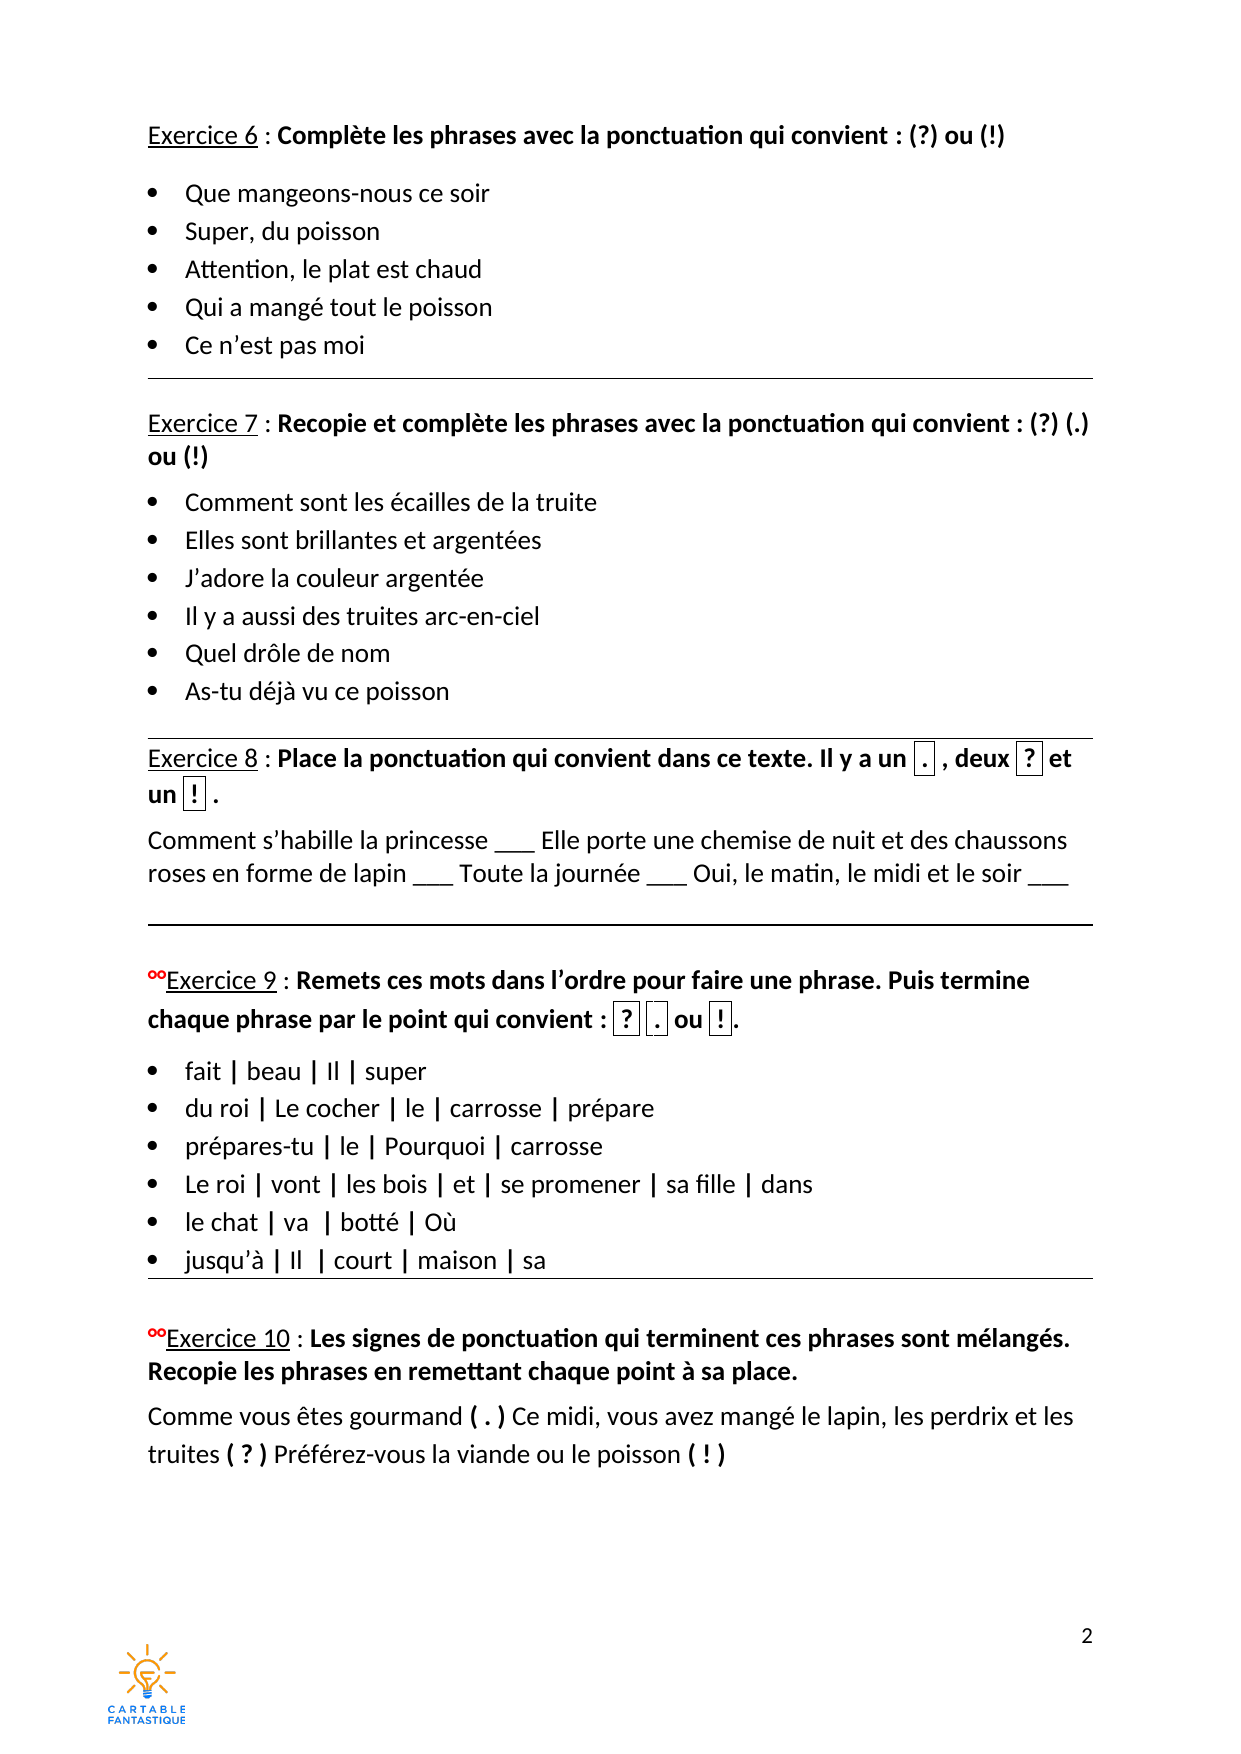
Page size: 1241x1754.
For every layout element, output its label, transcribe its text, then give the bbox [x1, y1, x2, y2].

list Qui a mangé tout le poisson [148, 290, 1093, 323]
text Comment s’habille la princesse ___ Elle porte une chemise de nuit et des chaussons roses en forme de lapin ___ Toute la journée ___ Oui, le matin, le midi et le soir ___ [148, 823, 1093, 889]
list Quel drôle de nom [148, 637, 1093, 670]
text Comme vous êtes gourmand ( . ) Ce midi, vous avez mangé le lapin, les perdrix et les truites ( ? ) Préférez-vous la viande ou le poisson ( ! ) [148, 1399, 1093, 1470]
text Exercice 6 : Complète les phrases avec la ponctuation qui convient : (?) ou (!) [148, 118, 1093, 151]
list prépares-tu | le | Pourquoi | carrosse [148, 1129, 1093, 1163]
list Super, du poisson [148, 214, 1093, 247]
list Comment sont les écailles de la truite [148, 485, 1093, 518]
list jusqu’à | Il | court | maison | sa [148, 1243, 1093, 1278]
list Ce n’est pas moi [148, 328, 1093, 361]
text °°Exercice 10 : Les signes de ponctuation qui terminent ces phrases sont mélangés. Recopie les phrases en remettant chaque point à sa place. [148, 1321, 1093, 1387]
list du roi | Le cocher | le | carrosse | prépare [148, 1092, 1093, 1125]
list Elles sont brillantes et argentées [148, 523, 1093, 556]
list Que mangeons-nous ce soir [148, 176, 1093, 209]
text °°Exercice 9 : Remets ces mots dans l’ordre pour faire une phrase. Puis termine chaque phrase par le point qui convient : ? . ou ! . [148, 963, 1093, 1036]
text Exercice 8 : Place la ponctuation qui convient dans ce texte. Il y a un . , deux ? et un ! . [148, 739, 1093, 811]
list fait | beau | Il | super [148, 1054, 1093, 1087]
list Il y a aussi des truites arc-en-ciel [148, 599, 1093, 632]
text Exercice 7 : Recopie et complète les phrases avec la ponctuation qui convient : (?) (.) ou (!) [148, 379, 1093, 472]
list J’adore la couleur argentée [148, 561, 1093, 594]
list Attention, le plat est chaud [148, 252, 1093, 285]
list As-tu déjà vu ce poisson [148, 674, 1093, 708]
list le chat | va | botté | Où [148, 1205, 1093, 1238]
picture [108, 1644, 185, 1724]
list Le roi | vont | les bois | et | se promener | sa fille | dans [148, 1167, 1093, 1201]
